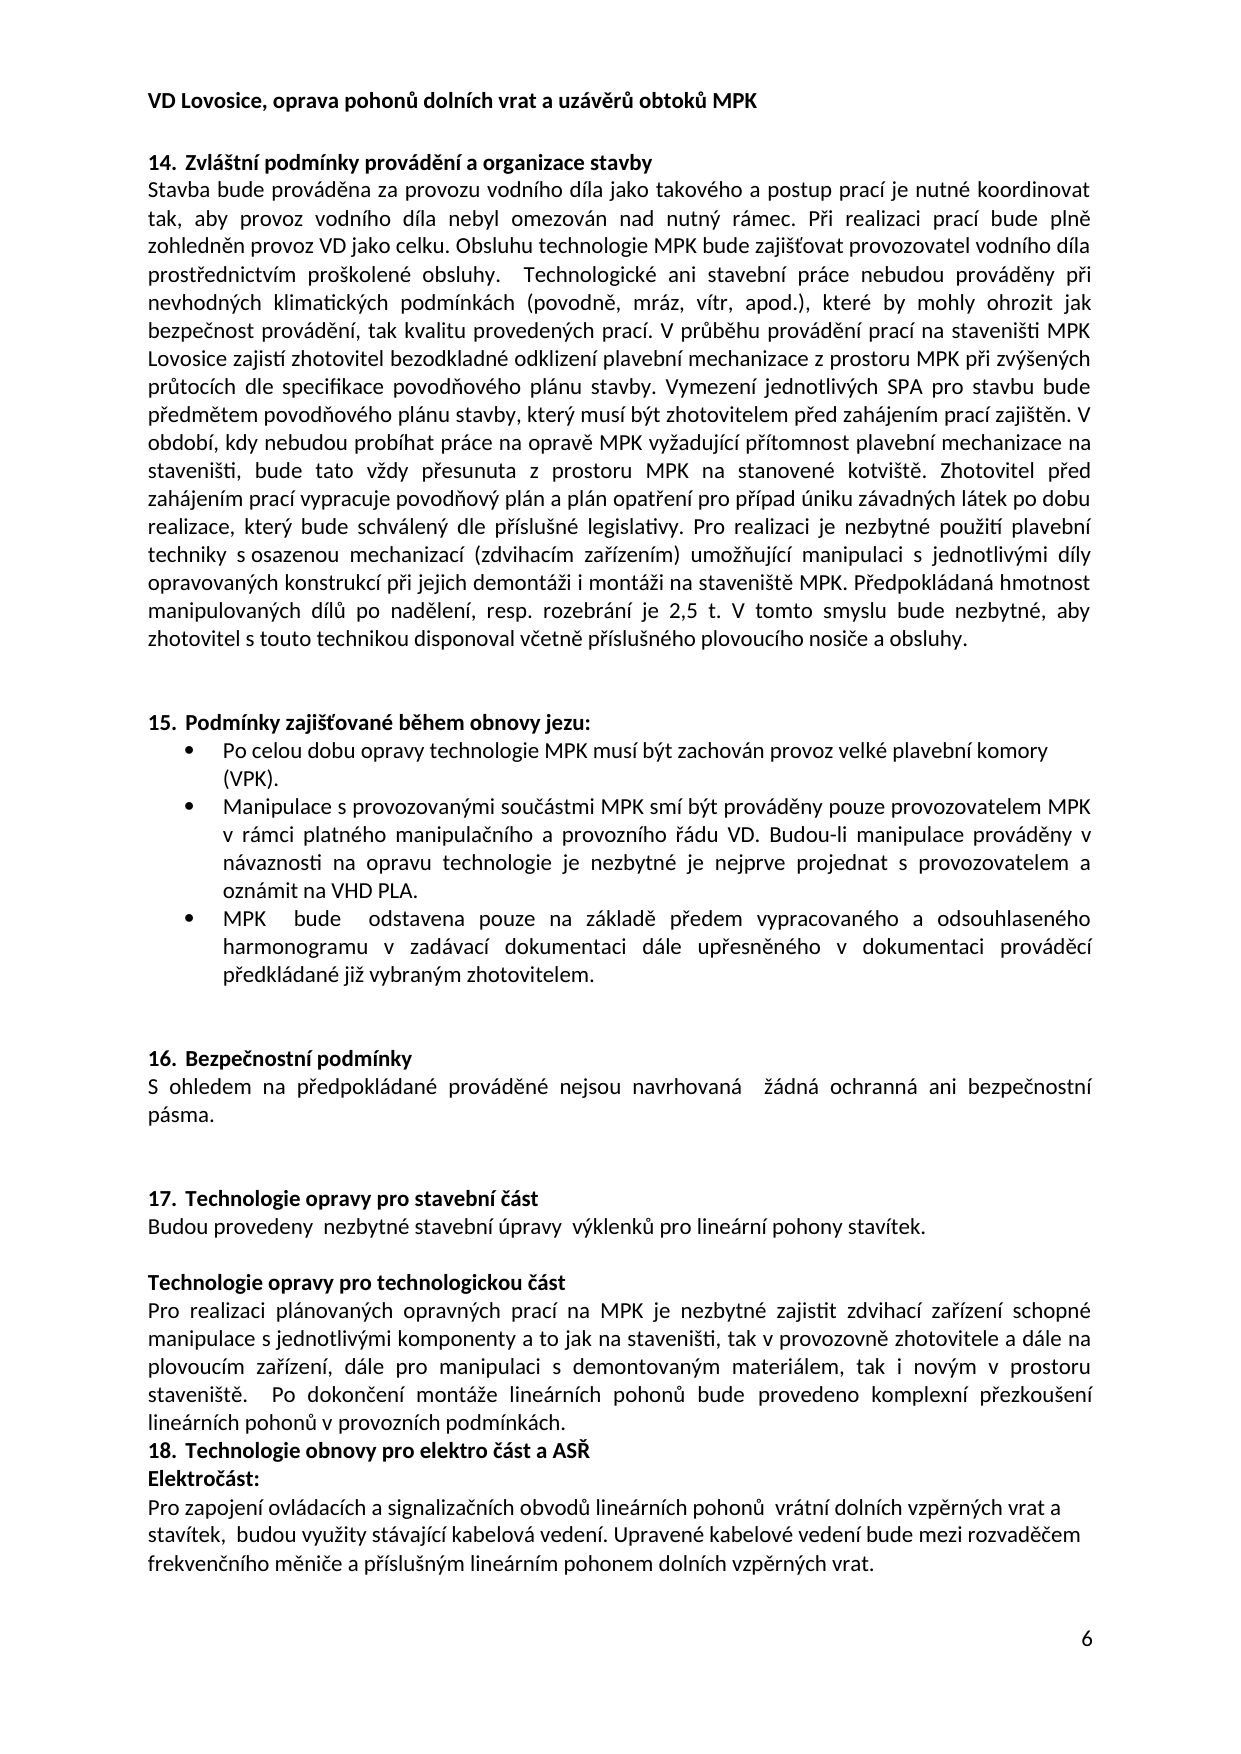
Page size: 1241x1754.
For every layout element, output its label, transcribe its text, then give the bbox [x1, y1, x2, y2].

list Zvláštní podmínky provádění a organizace stavby [148, 148, 1093, 176]
text S ohledem na předpokládané prováděné nejsou navrhovaná žádná ochranná ani bezpečnostní pásma. [148, 1072, 1093, 1128]
list Po celou dobu opravy technologie MPK musí být zachován provoz velké plavební komory (VPK). [185, 736, 1093, 792]
text Budou provedeny nezbytné stavební úpravy výklenků pro lineární pohony stavítek. [148, 1212, 1093, 1240]
list MPK bude odstavena pouze na základě předem vypracovaného a odsouhlaseného harmonogramu v zadávací dokumentaci dále upřesněného v dokumentaci prováděcí předkládané již vybraným zhotovitelem. [185, 904, 1093, 988]
text Pro zapojení ovládacích a signalizačních obvodů lineárních pohonů vrátní dolních vzpěrných vrat a stavítek, budou využity stávající kabelová vedení. Upravené kabelové vedení bude mezi rozvaděčem frekvenčního měniče a příslušným lineárním pohonem dolních vzpěrných vrat. [148, 1493, 1093, 1577]
text Technologie opravy pro technologickou část [148, 1268, 1093, 1296]
list Technologie opravy pro stavební část [148, 1184, 1093, 1212]
list Podmínky zajišťované během obnovy jezu: [148, 708, 1093, 736]
text Stavba bude prováděna za provozu vodního díla jako takového a postup prací je nutné koordinovat tak, aby provoz vodního díla nebyl omezován nad nutný rámec. Při realizaci prací bude plně zohledněn provoz VD jako celku. Obsluhu technologie MPK bude zajišťovat provozovatel vodního díla prostřednictvím proškolené obsluhy. Technologické ani stavební práce nebudou prováděny při nevhodných klimatických podmínkách (povodně, mráz, vítr, apod.), které by mohly ohrozit jak bezpečnost provádění, tak kvalitu provedených prací. V průběhu provádění prací na staveništi MPK Lovosice zajistí zhotovitel bezodkladné odklizení plavební mechanizace z prostoru MPK při zvýšených průtocích dle specifikace povodňového plánu stavby. Vymezení jednotlivých SPA pro stavbu bude předmětem povodňového plánu stavby, který musí být zhotovitelem před zahájením prací zajištěn. V období, kdy nebudou probíhat práce na opravě MPK vyžadující přítomnost plavební mechanizace na staveništi, bude tato vždy přesunuta z prostoru MPK na stanovené kotviště. Zhotovitel před zahájením prací vypracuje povodňový plán a plán opatření pro případ úniku závadných látek po dobu realizace, který bude schválený dle příslušné legislativy. Pro realizaci je nezbytné použití plavební techniky s osazenou mechanizací (zdvihacím zařízením) umožňující manipulaci s jednotlivými díly opravovaných konstrukcí při jejich demontáži i montáži na staveniště MPK. Předpokládaná hmotnost manipulovaných dílů po nadělení, resp. rozebrání je 2,5 t. V tomto smyslu bude nezbytné, aby zhotovitel s touto technikou disponoval včetně příslušného plovoucího nosiče a obsluhy. [148, 176, 1093, 652]
text Pro realizaci plánovaných opravných prací na MPK je nezbytné zajistit zdvihací zařízení schopné manipulace s jednotlivými komponenty a to jak na staveništi, tak v provozovně zhotovitele a dále na plovoucím zařízení, dále pro manipulaci s demontovaným materiálem, tak i novým v prostoru staveniště. Po dokončení montáže lineárních pohonů bude provedeno komplexní přezkoušení lineárních pohonů v provozních podmínkách. [148, 1296, 1093, 1437]
text Elektročást: [148, 1464, 1093, 1493]
list Bezpečnostní podmínky [148, 1044, 1093, 1072]
list Manipulace s provozovanými součástmi MPK smí být prováděny pouze provozovatelem MPK v rámci platného manipulačního a provozního řádu VD. Budou-li manipulace prováděny v návaznosti na opravu technologie je nezbytné je nejprve projednat s provozovatelem a oznámit na VHD PLA. [185, 792, 1093, 904]
list Technologie obnovy pro elektro část a ASŘ [148, 1437, 1093, 1464]
